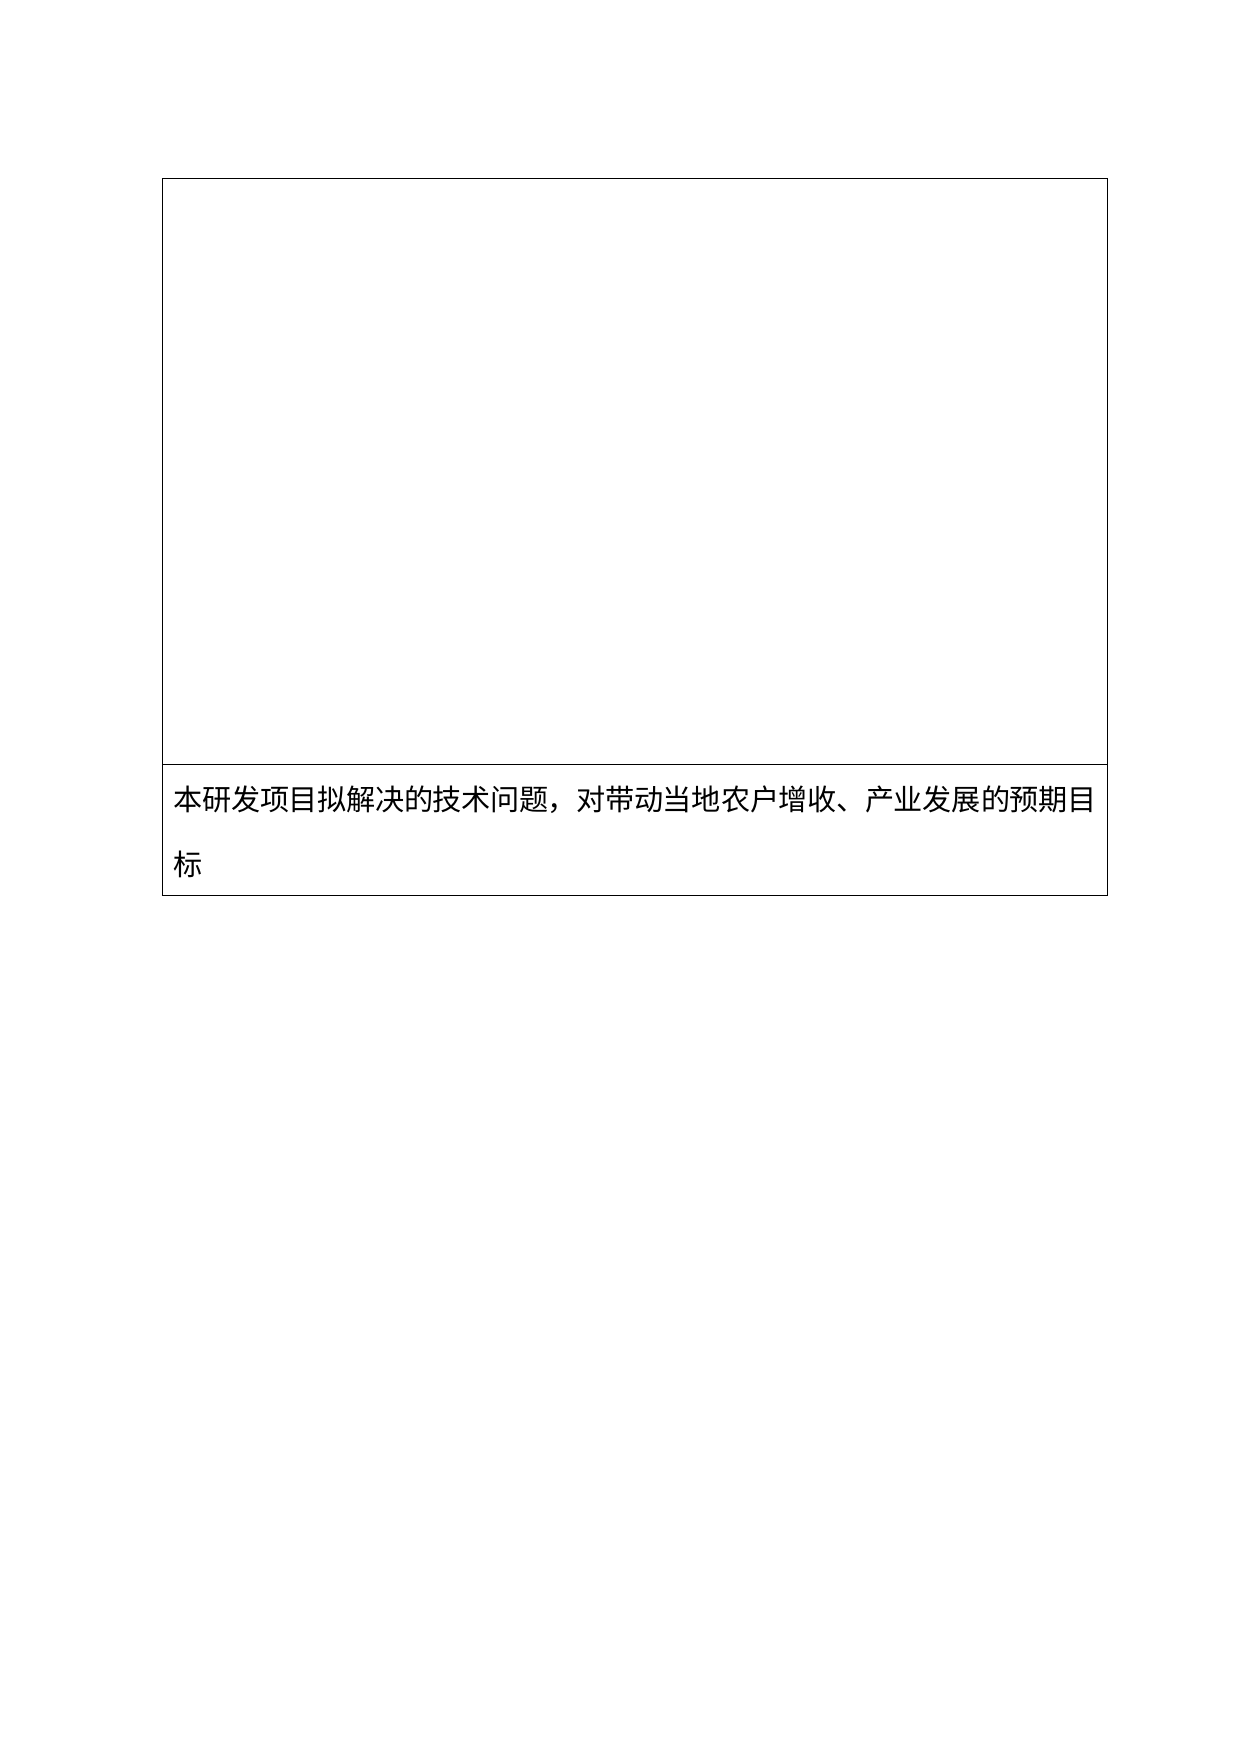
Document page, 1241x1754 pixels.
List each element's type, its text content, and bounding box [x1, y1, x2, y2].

table_cell 本研发项目拟解决的技术问题，对带动当地农户增收、产业发展的预期目标 [163, 765, 1107, 895]
table_cell [163, 179, 1107, 764]
